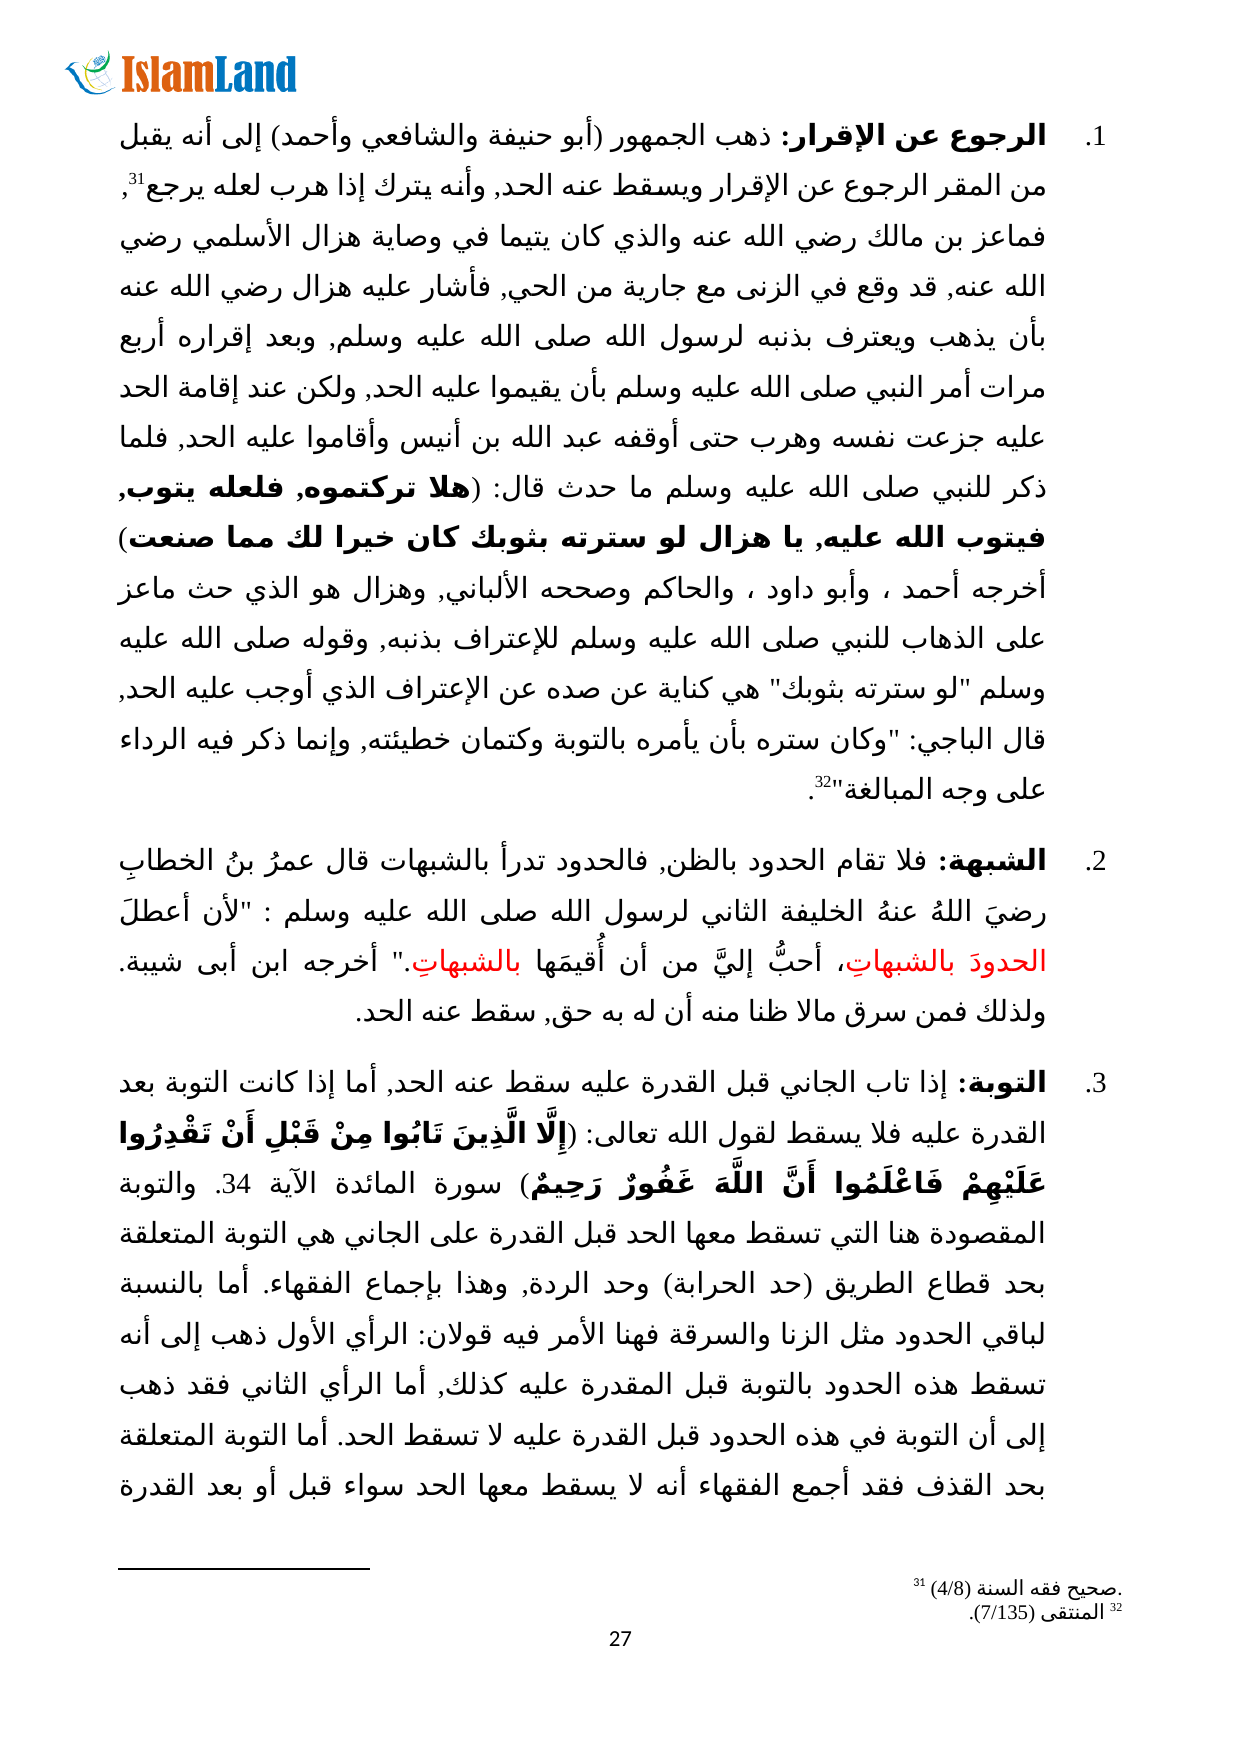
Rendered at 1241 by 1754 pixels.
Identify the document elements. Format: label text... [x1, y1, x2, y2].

picture [59, 44, 301, 101]
list الرجوع عن الإقرار: ذهب الجمهور (أبو حنيفة والشافعي وأحمد) إلى أنه يقبل من المقر الرجوع عن الإقرار ويسقط عنه الحد, وأنه يترك إذا هرب لعله يرجع, فماعز بن مالك رضي الله عنه والذي كان يتيما في وصاية هزال الأسلمي رضي الله عنه, قد وقع في الزنى مع جارية من الحي, فأشار عليه هزال رضي الله عنه بأن يذهب ويعترف بذنبه لرسول الله صلى الله عليه وسلم, وبعد إقراره أربع مرات أمر النبي صلى الله عليه وسلم بأن يقيموا عليه الحد, ولكن عند إقامة الحد عليه جزعت نفسه وهرب حتى أوقفه عبد الله بن أنيس وأقاموا عليه الحد, فلما ذكر للنبي صلى الله عليه وسلم ما حدث قال: (هلا تركتموه, فلعله يتوب, فيتوب الله عليه, يا هزال لو سترته بثوبك كان خيرا لك مما صنعت) أخرجه أحمد ، وأبو داود ، والحاكم وصححه الألباني, وهزال هو الذي حث ماعز على الذهاب للنبي صلى الله عليه وسلم للإعتراف بذنبه, وقوله صلى الله عليه وسلم "لو سترته بثوبك" هي كناية عن صده عن الإعتراف الذي أوجب عليه الحد, قال الباجي: "وكان ستره بأن يأمره بالتوبة وكتمان خطيئته, وإنما ذكر فيه الرداء على وجه المبالغة". [118, 118, 1085, 806]
list الشبهة: فلا تقام الحدود بالظن, فالحدود تدرأ بالشبهات قال عمرُ بنُ الخطابِ رضيَ اللهُ عنهُ الخليفة الثاني لرسول الله صلى الله عليه وسلم : "لأن أعطلَ الحدودَ بالشبهاتِ، أحبُّ إليَّ من أن أُقيمَها بالشبهاتِ." أخرجه ابن أبى شيبة. ولذلك فمن سرق مالا ظنا منه أن له به حق, سقط عنه الحد. [118, 843, 1085, 1028]
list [118, 1065, 1085, 1501]
